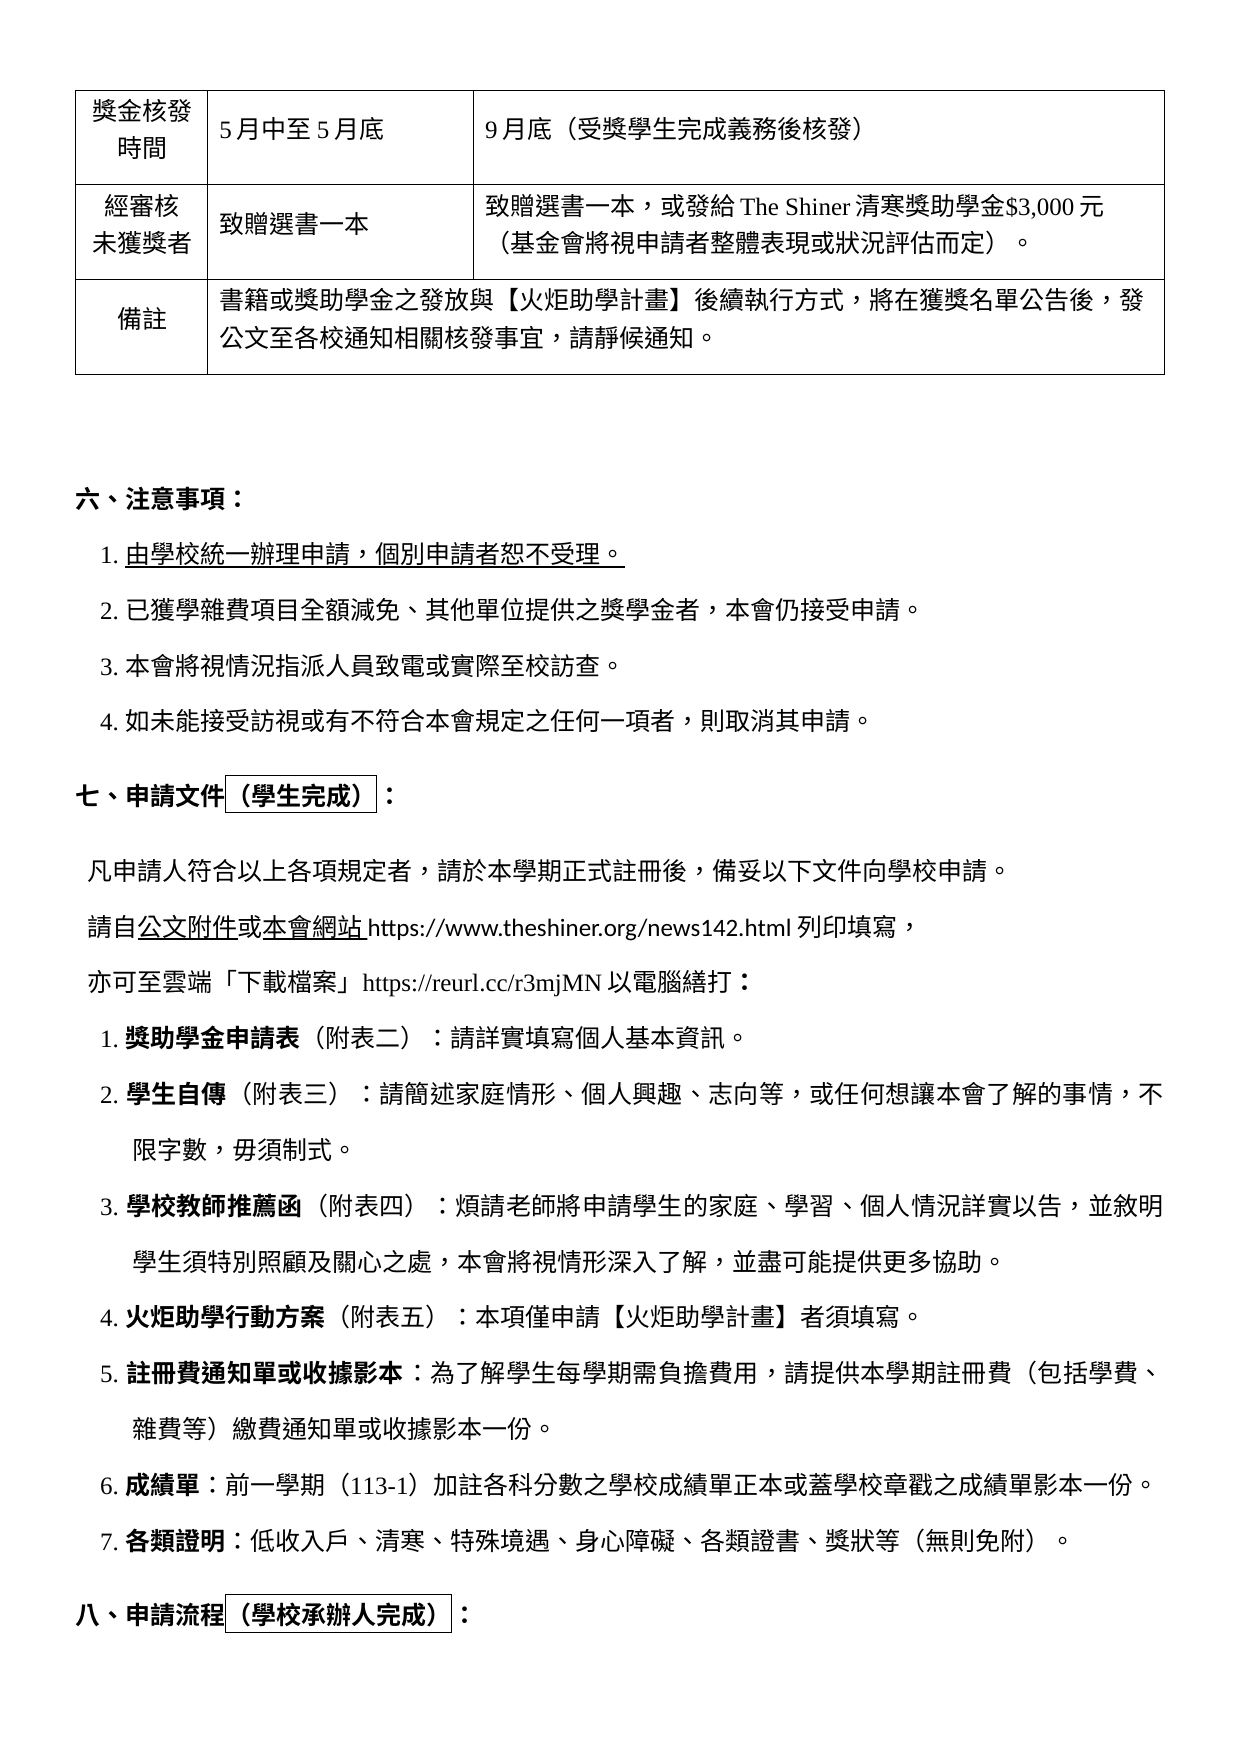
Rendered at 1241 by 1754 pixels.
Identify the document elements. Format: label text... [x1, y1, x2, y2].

table_cell 5月中至5月底 [208, 91, 473, 184]
text 六、注意事項： [75, 479, 1165, 516]
text 亦可至雲端「下載檔案」https://reurl.cc/r3mjMN以電腦繕打： [75, 962, 1165, 1000]
table_cell 致贈選書一本，或發給The Shiner清寒獎助學金$3,000元（基金會將視申請者整體表現或狀況評估而定）。 [474, 185, 1164, 279]
text 3. 本會將視情況指派人員致電或實際至校訪查。 [100, 646, 1165, 683]
text 3. 學校教師推薦函（附表四）：煩請老師將申請學生的家庭、學習、個人情況詳實以告，並敘明學生須特別照顧及關心之處，本會將視情形深入了解，並盡可能提供更多協助。 [100, 1185, 1165, 1279]
table_cell 備註 [76, 280, 207, 374]
text 凡申請人符合以上各項規定者，請於本學期正式註冊後，備妥以下文件向學校申請。 [75, 851, 1165, 888]
text 7. 各類證明：低收入戶、清寒、特殊境遇、身心障礙、各類證書、獎狀等（無則免附）。 [100, 1520, 1165, 1558]
table_cell 致贈選書一本 [208, 185, 473, 279]
table_cell 獎金核發時間 [76, 91, 207, 184]
table_cell 經審核 未獲獎者 [76, 185, 207, 279]
text 2. 學生自傳（附表三）：請簡述家庭情形、個人興趣、志向等，或任何想讓本會了解的事情，不限字數，毋須制式。 [100, 1073, 1165, 1167]
text 1. 獎助學金申請表（附表二）：請詳實填寫個人基本資訊。 [100, 1018, 1165, 1055]
table_cell 書籍或獎助學金之發放與【火炬助學計畫】後續執行方式，將在獲獎名單公告後，發公文至各校通知相關核發事宜，請靜候通知。 [208, 280, 1164, 374]
text 八、申請流程（學校承辦人完成）： [75, 1576, 1165, 1651]
text 七、申請文件（學生完成）： [75, 757, 1165, 832]
text 請自公文附件或本會網站https://www.theshiner.org/news142.html列印填寫， [75, 907, 1165, 944]
text 5. 註冊費通知單或收據影本：為了解學生每學期需負擔費用，請提供本學期註冊費（包括學費、雜費等）繳費通知單或收據影本一份。 [100, 1353, 1165, 1447]
text 2. 已獲學雜費項目全額減免、其他單位提供之獎學金者，本會仍接受申請。 [100, 590, 1165, 627]
table_cell 9月底（受獎學生完成義務後核發） [474, 91, 1164, 184]
text 4. 如未能接受訪視或有不符合本會規定之任何一項者，則取消其申請。 [100, 701, 1165, 739]
text 1. 由學校統一辦理申請，個別申請者恕不受理。 [100, 534, 1165, 572]
text 6. 成績單：前一學期（113-1）加註各科分數之學校成績單正本或蓋學校章戳之成績單影本一份。 [100, 1465, 1165, 1502]
text 4. 火炬助學行動方案（附表五）：本項僅申請【火炬助學計畫】者須填寫。 [100, 1297, 1165, 1335]
